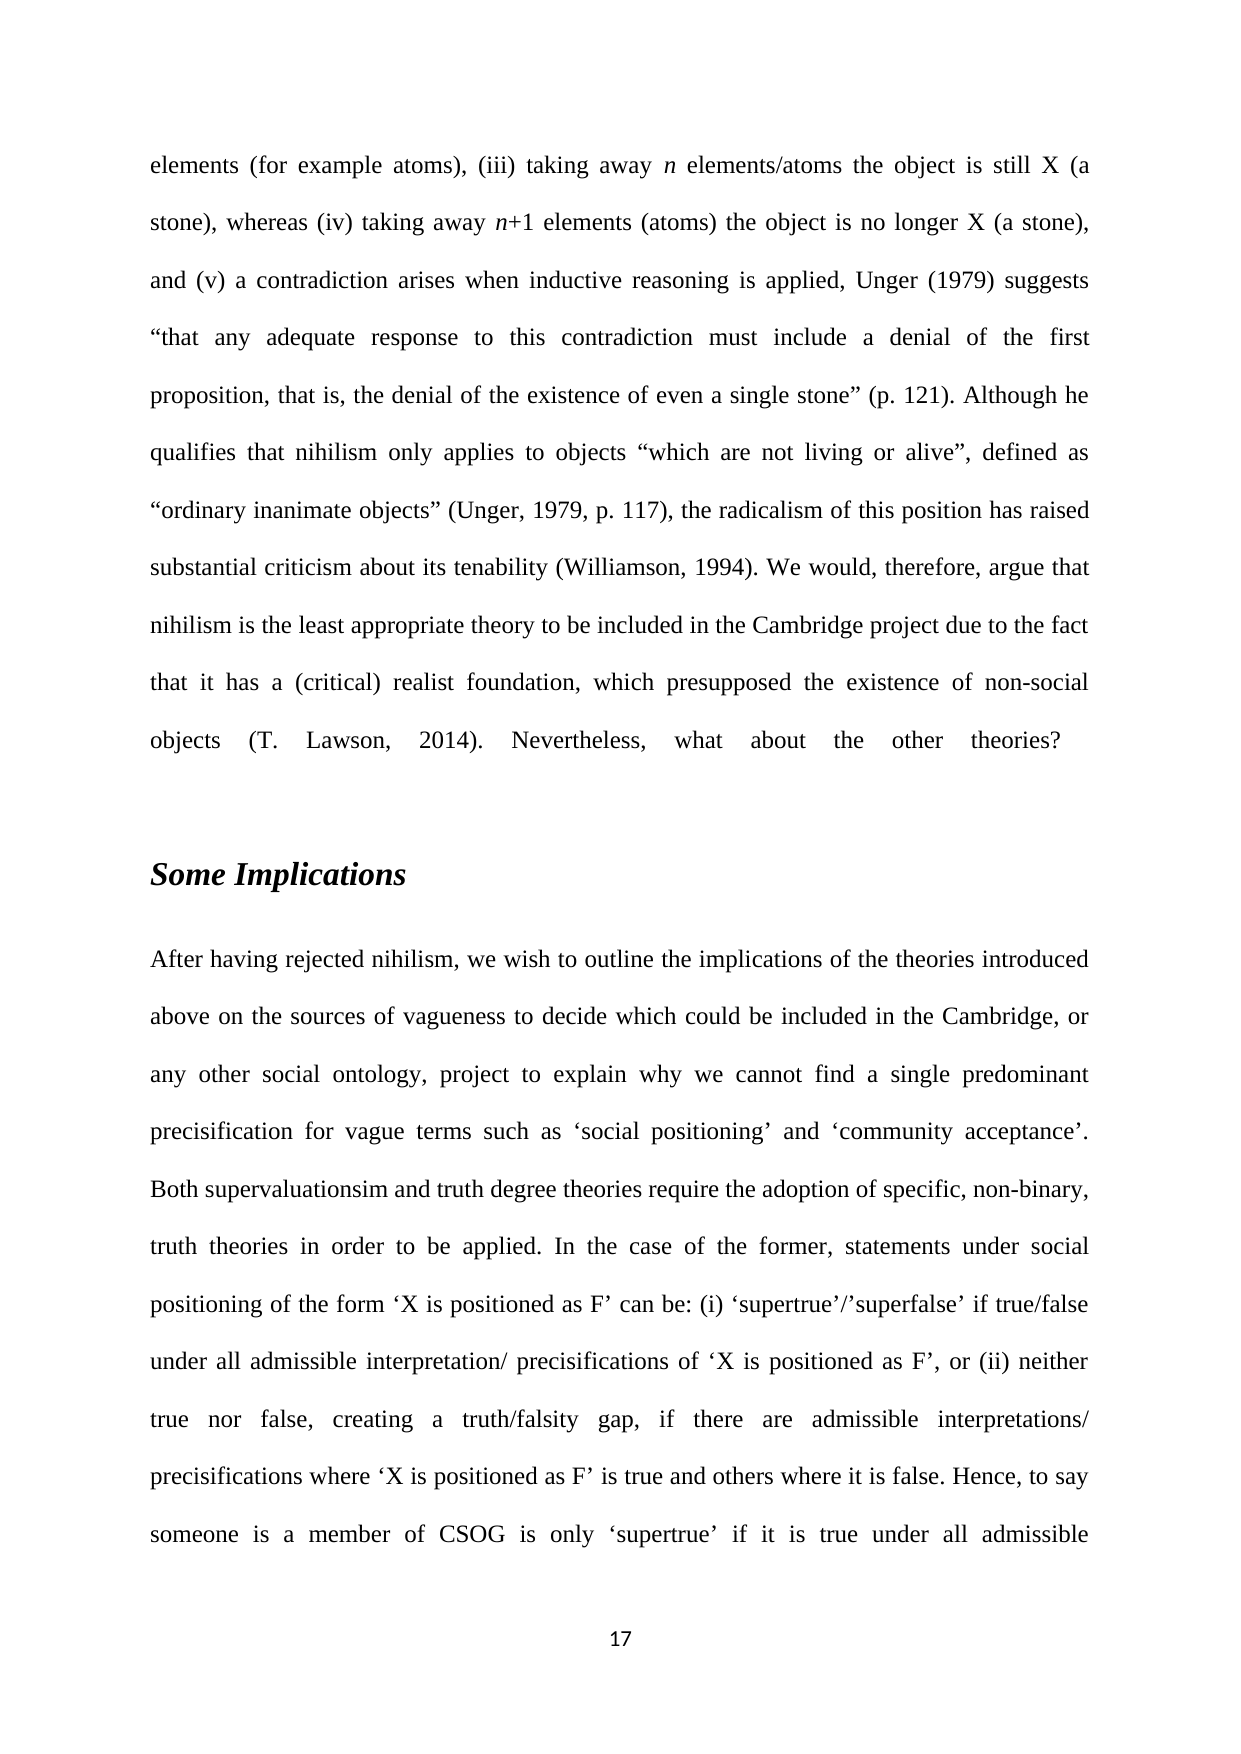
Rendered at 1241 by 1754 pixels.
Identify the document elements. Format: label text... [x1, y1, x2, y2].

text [150, 150, 1090, 810]
subtitle Some Implications [150, 854, 1090, 893]
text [150, 944, 1090, 1547]
